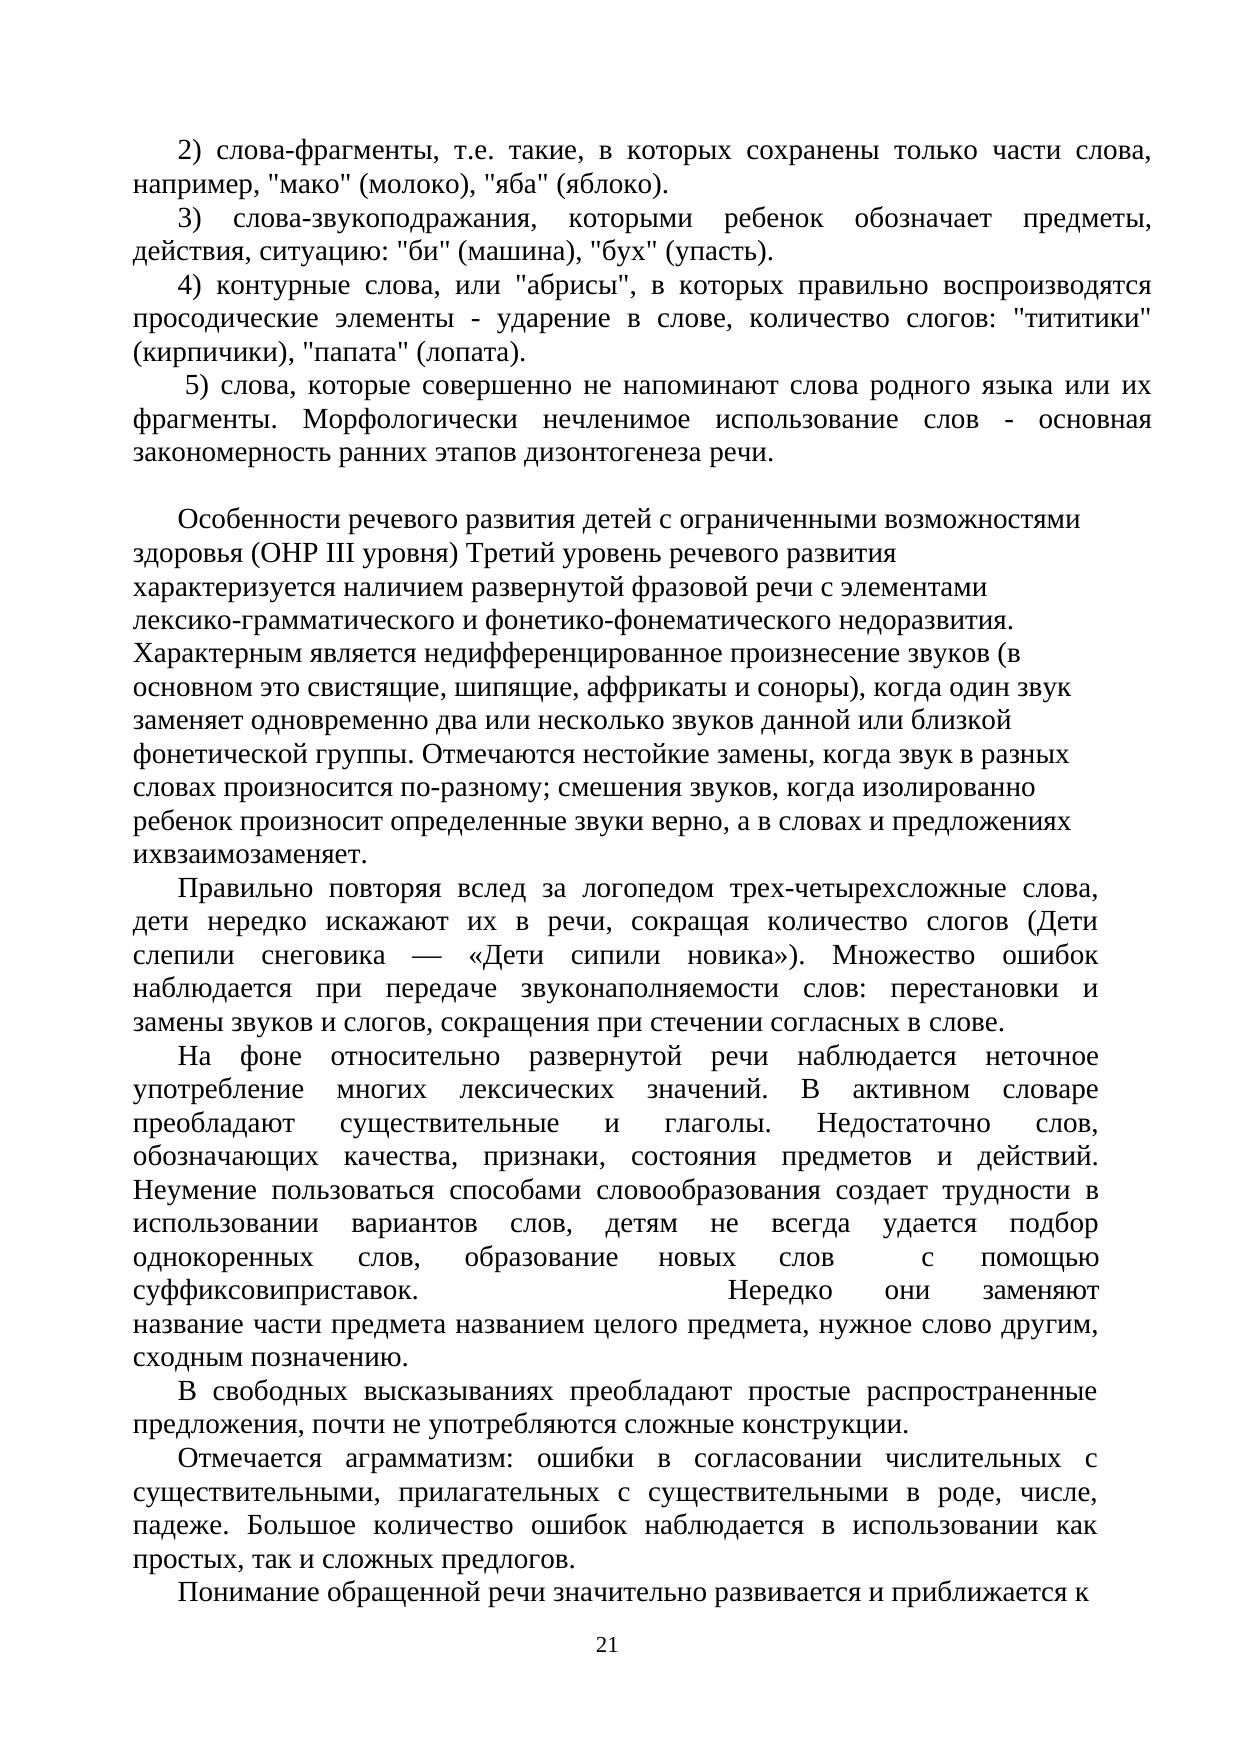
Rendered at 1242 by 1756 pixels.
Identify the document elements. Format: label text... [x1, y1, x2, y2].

text Правильно повторяя вслед за логопедом трех-четырехсложные слова, дети нередко искажают их в речи, сокращая количество слогов (Дети слепили снеговика — «Дети сипили новика»). Множество ошибок наблюдается при передаче звуконаполняемости слов: перестановки и замены звуков и слогов, сокращения при стечении согласных в слове. [133, 870, 1099, 1038]
list слова-фрагменты, т.е. такие, в которых сохранены только части слова, например, "мако" (молоко), "яба" (яблоко). [133, 132, 1153, 199]
text В свободных высказываниях преобладают простые распространенные предложения, почти не употребляются сложные конструкции. [133, 1373, 1098, 1440]
list слова, которые совершенно не напоминают слова родного языка или их фрагменты. Морфологически нечленимое использование слов - основная закономерность ранних этапов дизонтогенеза речи. [133, 367, 1153, 468]
text основном это свистящие, шипящие, аффрикаты и соноры), когда один звук заменяет одновременно два или несколько звуков данной или близкой [133, 669, 1074, 736]
text Отмечается аграмматизм: ошибки в согласовании числительных с существительными, прилагательных с существительными в роде, числе, падеже. Большое количество ошибок наблюдается в использовании как простых, так и сложных предлогов. [133, 1440, 1099, 1574]
text Характерным является недифференцированное произнесение звуков (в [133, 636, 1242, 669]
list контурные слова, или "абрисы", в которых правильно воспроизводятся просодические элементы - ударение в слове, количество слогов: "тититики" (кирпичики), "папата" (лопата). [133, 267, 1153, 367]
text характеризуется наличием развернутой фразовой речи с элементами лексико-грамматического и фонетико-фонематического недоразвития. [133, 569, 1022, 636]
text Понимание обращенной речи значительно развивается и приближается к [177, 1574, 1242, 1608]
text На фоне относительно развернутой речи наблюдается неточное употребление многих лексических значений. В активном словаре преобладают существительные и глаголы. Недостаточно слов, обозначающих качества, признаки, состояния предметов и действий. Неумение пользоваться способами словообразования создает трудности в использовании вариантов слов, детям не всегда удается подбор однокоренных слов, образование новых слов с помощью суффиксовиприставок. Нередко они заменяют название части предмета названием целого предмета, нужное слово другим, сходным позначению. [133, 1038, 1099, 1373]
text Особенности речевого развития детей с ограниченными возможностями здоровья (ОНР III уровня) Третий уровень речевого развития [133, 502, 1083, 569]
text фонетической группы. Отмечаются нестойкие замены, когда звук в разных словах произносится по-разному; смешения звуков, когда изолированно ребенок произносит определенные звуки верно, а в словах и предложениях ихвзаимозаменяет. [133, 736, 1074, 870]
list слова-звукоподражания, которыми ребенок обозначает предметы, действия, ситуацию: "би" (машина), "бух" (упасть). [133, 200, 1153, 267]
